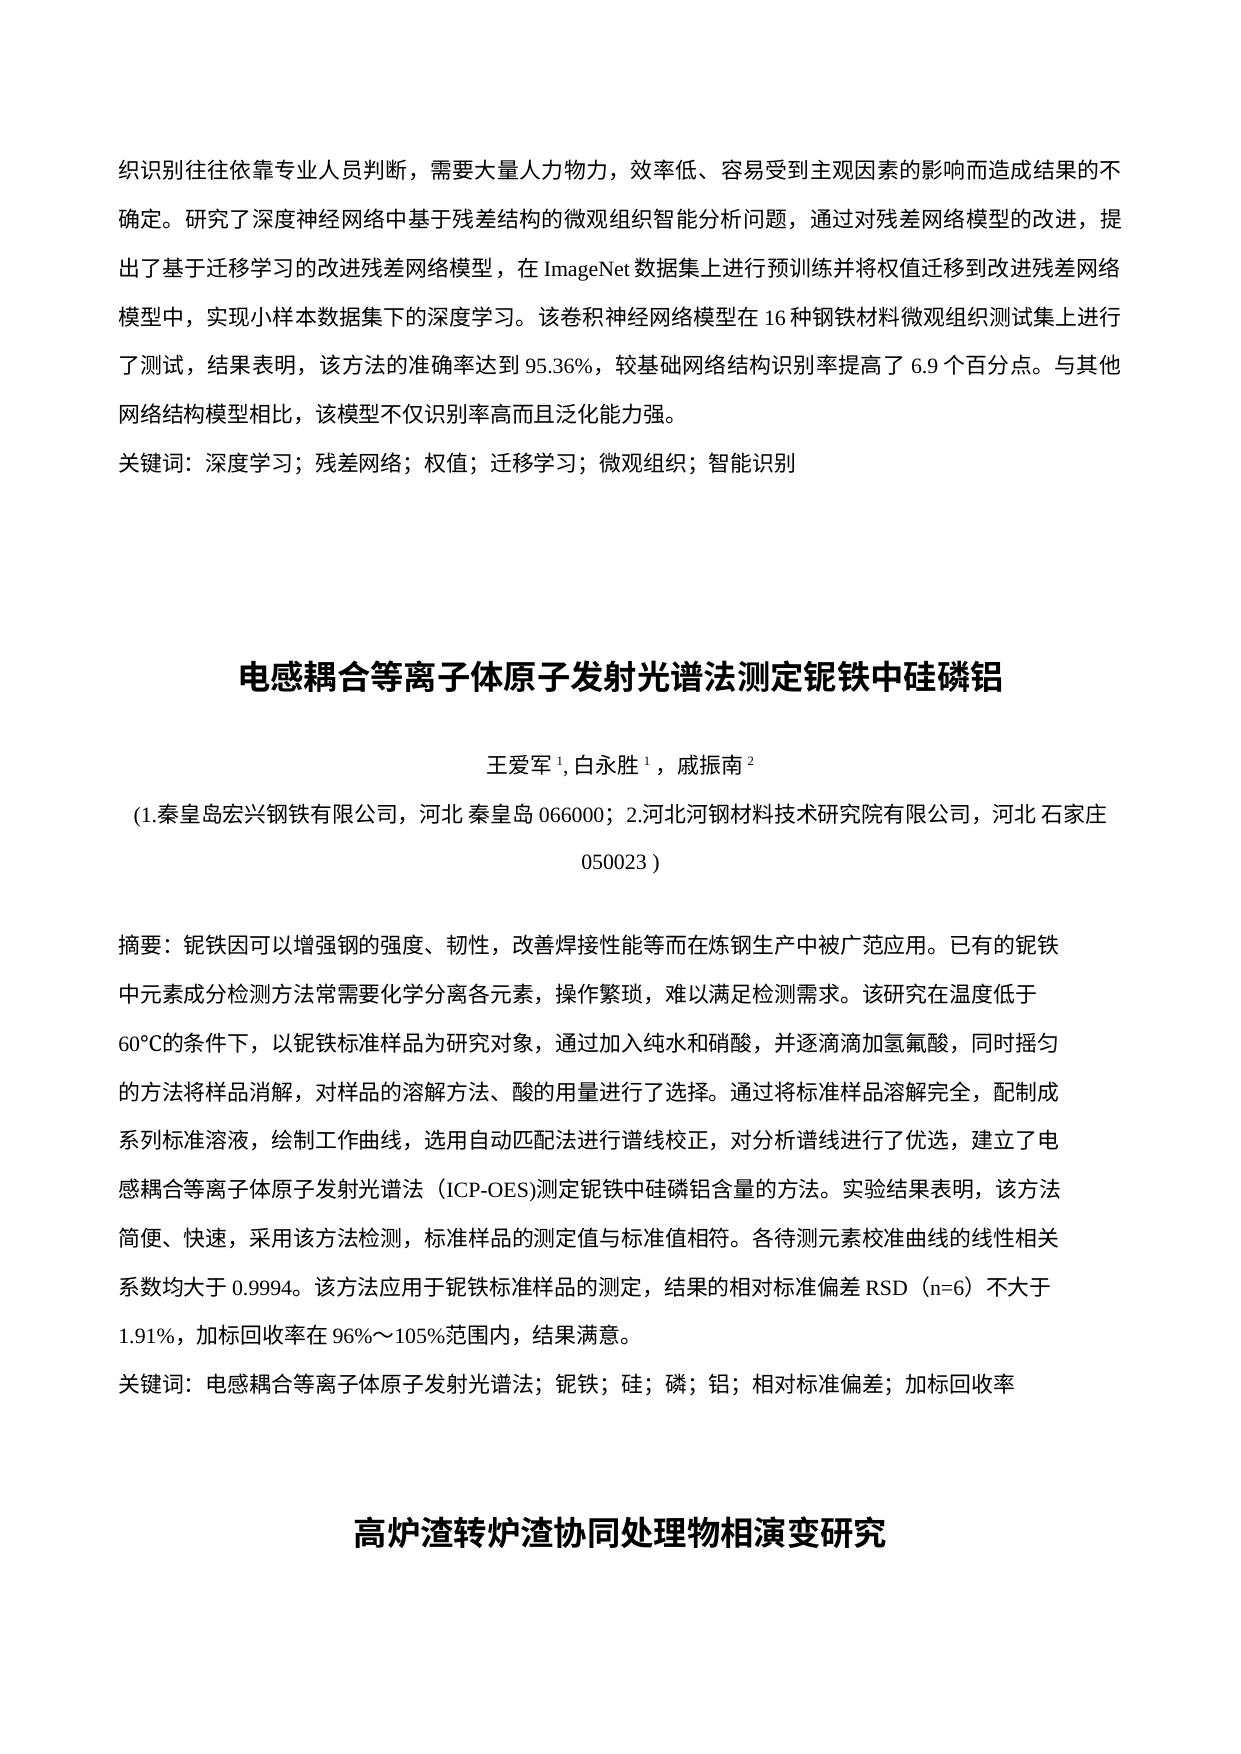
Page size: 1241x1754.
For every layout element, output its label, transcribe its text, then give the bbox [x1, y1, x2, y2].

text 电感耦合等离子体原子发射光谱法测定铌铁中硅磷铝 [118, 643, 1122, 708]
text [118, 153, 1122, 429]
text 关键词：深度学习；残差网络；权值；迁移学习；微观组织；智能识别 [118, 445, 1122, 478]
text 摘要：铌铁因可以增强钢的强度、韧性，改善焊接性能等而在炼钢生产中被广范应用。已有的铌铁中元素成分检测方法常需要化学分离各元素，操作繁琐，难以满足检测需求。该研究在温度低于60℃的条件下，以铌铁标准样品为研究对象，通过加入纯水和硝酸，并逐滴滴加氢氟酸，同时摇匀的方法将样品消解，对样品的溶解方法、酸的用量进行了选择。通过将标准样品溶解完全，配制成系列标准溶液，绘制工作曲线，选用自动匹配法进行谱线校正，对分析谱线进行了优选，建立了电感耦合等离子体原子发射光谱法（ICP-OES)测定铌铁中硅磷铝含量的方法。实验结果表明，该方法简便、快速，采用该方法检测，标准样品的测定值与标准值相符。各待测元素校准曲线的线性相关系数均大于0.9994。该方法应用于铌铁标准样品的测定，结果的相对标准偏差RSD（n=6）不大于1.91%，加标回收率在96%～105%范围内，结果满意。 [118, 928, 1078, 1351]
text (1.秦皇岛宏兴钢铁有限公司，河北 秦皇岛 066000；2.河北河钢材料技术研究院有限公司，河北 石家庄 050023 ) [118, 796, 1122, 878]
text 高炉渣转炉渣协同处理物相演变研究 [118, 1499, 1122, 1564]
text 王爱军1, 白永胜1 ，戚振南2 [118, 748, 1122, 781]
text 关键词：电感耦合等离子体原子发射光谱法；铌铁；硅；磷；铝；相对标准偏差；加标回收率 [118, 1366, 1122, 1399]
